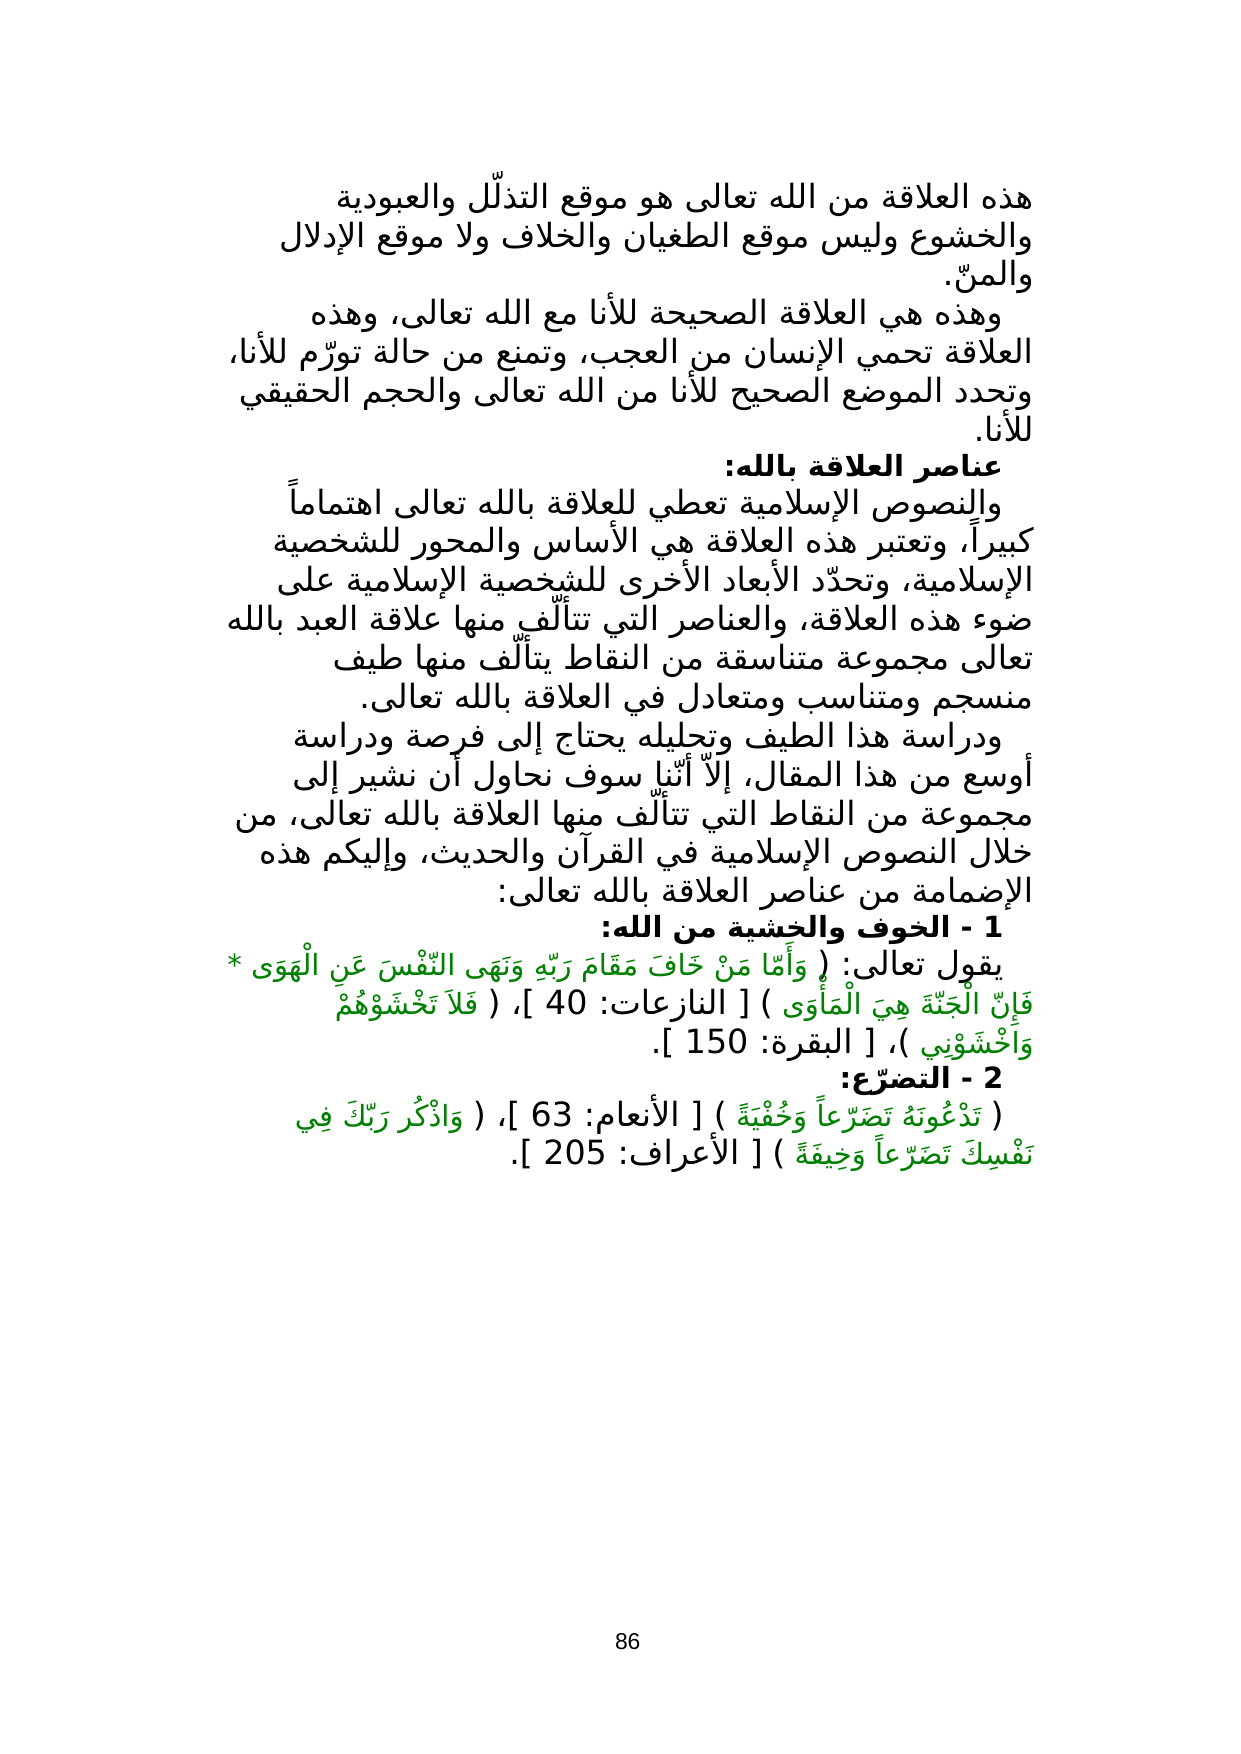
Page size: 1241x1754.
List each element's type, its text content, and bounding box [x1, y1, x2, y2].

text 1 - الخوف والخشية من الله: [222, 911, 1033, 944]
text وهذه هي العلاقة الصحيحة للأنا مع الله تعالى، وهذه العلاقة تحمي الإنسان من العجب، وتمنع من حالة تورّم للأنا، وتحدد الموضع الصحيح للأنا من الله تعالى والحجم الحقيقي للأنا. [222, 294, 1033, 449]
text يقول تعالى: ( وَأَمّا مَنْ خَافَ مَقَامَ رَبّهِ وَنَهَى النّفْسَ عَنِ الْهَوَى‏ * فَإِنّ الْجَنّةَ هِيَ الْمَأْوَى ) [ النازعات: 40 ]، ( فَلاَ تَخْشَوْهُمْ وَاخْشَوْنِي )، [ البقرة: 150 ]. [222, 944, 1033, 1061]
text هذه العلاقة من الله تعالى هو موقع التذلّل والعبودية والخشوع وليس موقع الطغيان والخلاف ولا موقع الإدلال والمنّ. [222, 177, 1033, 294]
text عناصر العلاقة بالله: [222, 449, 1033, 483]
text ودراسة هذا الطيف وتحليله يحتاج إلى فرصة ودراسة أوسع من هذا المقال، إلاّ أنّنا سوف نحاول أن نشير إلى مجموعة من النقاط التي تتألّف منها العلاقة بالله تعالى، من خلال النصوص الإسلامية في القرآن والحديث، وإليكم هذه الإضمامة من عناصر العلاقة بالله تعالى: [222, 716, 1033, 911]
text والنصوص الإسلامية تعطي للعلاقة بالله تعالى اهتماماً كبيراً، وتعتبر هذه العلاقة هي الأساس والمحور للشخصية الإسلامية، وتحدّد الأبعاد الأخرى للشخصية الإسلامية على ضوء هذه العلاقة، والعناصر التي تتألّف منها علاقة العبد بالله تعالى مجموعة متناسقة من النقاط يتألّف منها طيف منسجم ومتناسب ومتعادل في العلاقة بالله تعالى. [222, 483, 1033, 716]
text 2 - التضرّع: [222, 1061, 1033, 1095]
text ( تَدْعُونَهُ تَضَرّعاً وَخُفْيَةً ) [ الأنعام: 63 ]، ( وَاذْكُر رَبّكَ فِي نَفْسِكَ تَضَرّعاً وَخِيفَةً ) [ الأعراف: 205 ]. [222, 1095, 1033, 1173]
